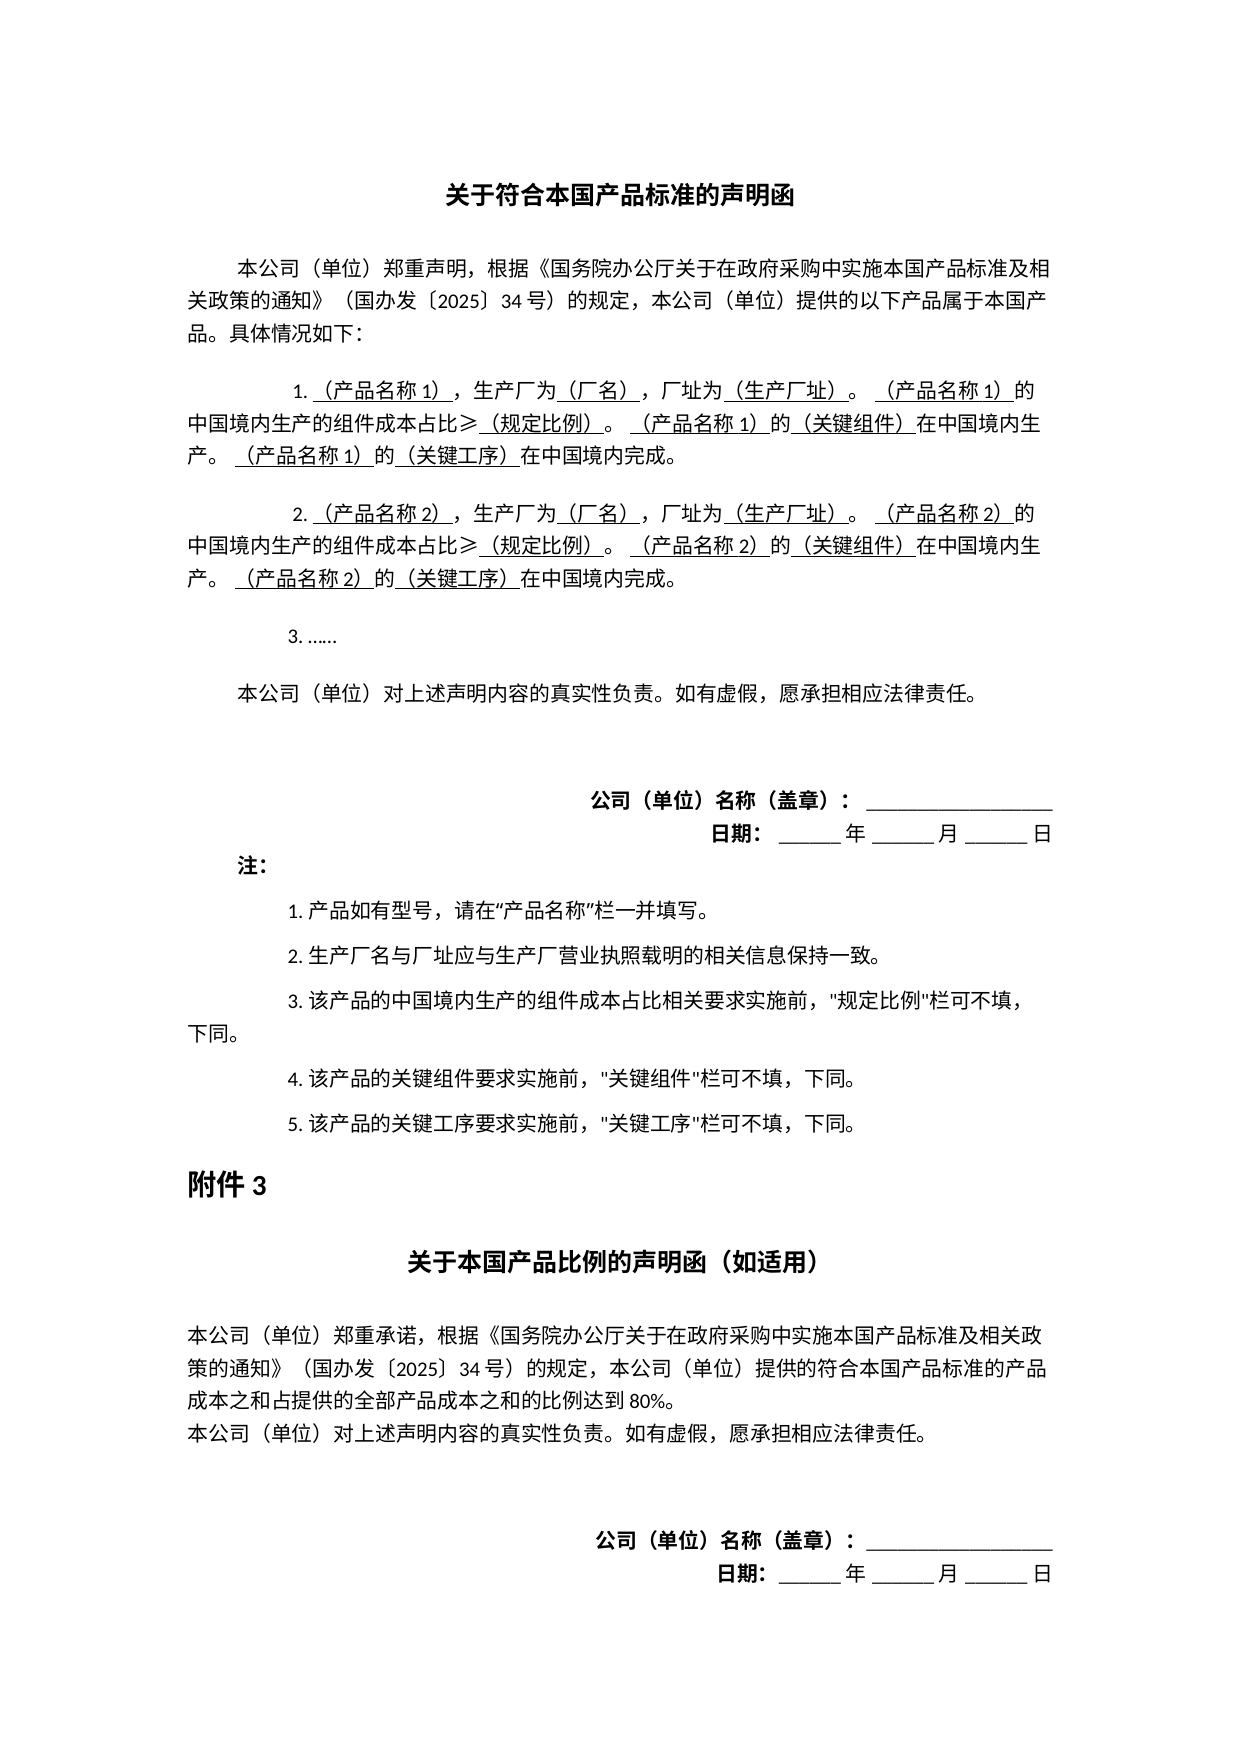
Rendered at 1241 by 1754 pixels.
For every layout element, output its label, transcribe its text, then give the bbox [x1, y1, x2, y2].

text 本公司（单位）郑重承诺，根据《国务院办公厅关于在政府采购中实施本国产品标准及相关政策的通知》（国办发〔2025〕34号）的规定，本公司（单位）提供的符合本国产品标准的产品成本之和占提供的全部产品成本之和的比例达到80%。 [187, 1319, 1053, 1417]
text 公司（单位）名称（盖章）： __________________ [187, 784, 1053, 817]
text 关于本国产品比例的声明函（如适用） [187, 1229, 1053, 1294]
text 日期：______ 年 ______ 月 ______ 日 [187, 1557, 1053, 1589]
text 日期： ______ 年 ______ 月 ______ 日 [187, 817, 1053, 849]
text 关于符合本国产品标准的声明函 [187, 162, 1053, 227]
text 1. 产品如有型号，请在“产品名称”栏一并填写。 [187, 894, 1053, 927]
text 附件3 [187, 1152, 1053, 1217]
text 4. 该产品的关键组件要求实施前，"关键组件"栏可不填，下同。 [187, 1062, 1053, 1094]
text 3. …… [187, 619, 1053, 652]
text 1. （产品名称1），生产厂为（厂名），厂址为（生产厂址）。 （产品名称1）的中国境内生产的组件成本占比≥（规定比例）。 （产品名称1）的（关键组件）在中国境内生产。 （产品名称1）的（关键工序）在中国境内完成。 [187, 374, 1053, 472]
text 公司（单位）名称（盖章）：__________________ [187, 1524, 1053, 1557]
text 5. 该产品的关键工序要求实施前，"关键工序"栏可不填，下同。 [187, 1107, 1053, 1139]
text 本公司（单位）郑重声明，根据《国务院办公厅关于在政府采购中实施本国产品标准及相关政策的通知》（国办发〔2025〕34号）的规定，本公司（单位）提供的以下产品属于本国产品。具体情况如下： [187, 252, 1053, 349]
text 2. （产品名称2），生产厂为（厂名），厂址为（生产厂址）。 （产品名称2）的中国境内生产的组件成本占比≥（规定比例）。 （产品名称2）的（关键组件）在中国境内生产。 （产品名称2）的（关键工序）在中国境内完成。 [187, 497, 1053, 594]
text 本公司（单位）对上述声明内容的真实性负责。如有虚假，愿承担相应法律责任。 [187, 1417, 1053, 1449]
text 本公司（单位）对上述声明内容的真实性负责。如有虚假，愿承担相应法律责任。 [187, 677, 1053, 709]
text 注： [187, 849, 1053, 882]
text 2. 生产厂名与厂址应与生产厂营业执照载明的相关信息保持一致。 [187, 939, 1053, 972]
text 3. 该产品的中国境内生产的组件成本占比相关要求实施前，"规定比例"栏可不填，下同。 [187, 984, 1053, 1049]
